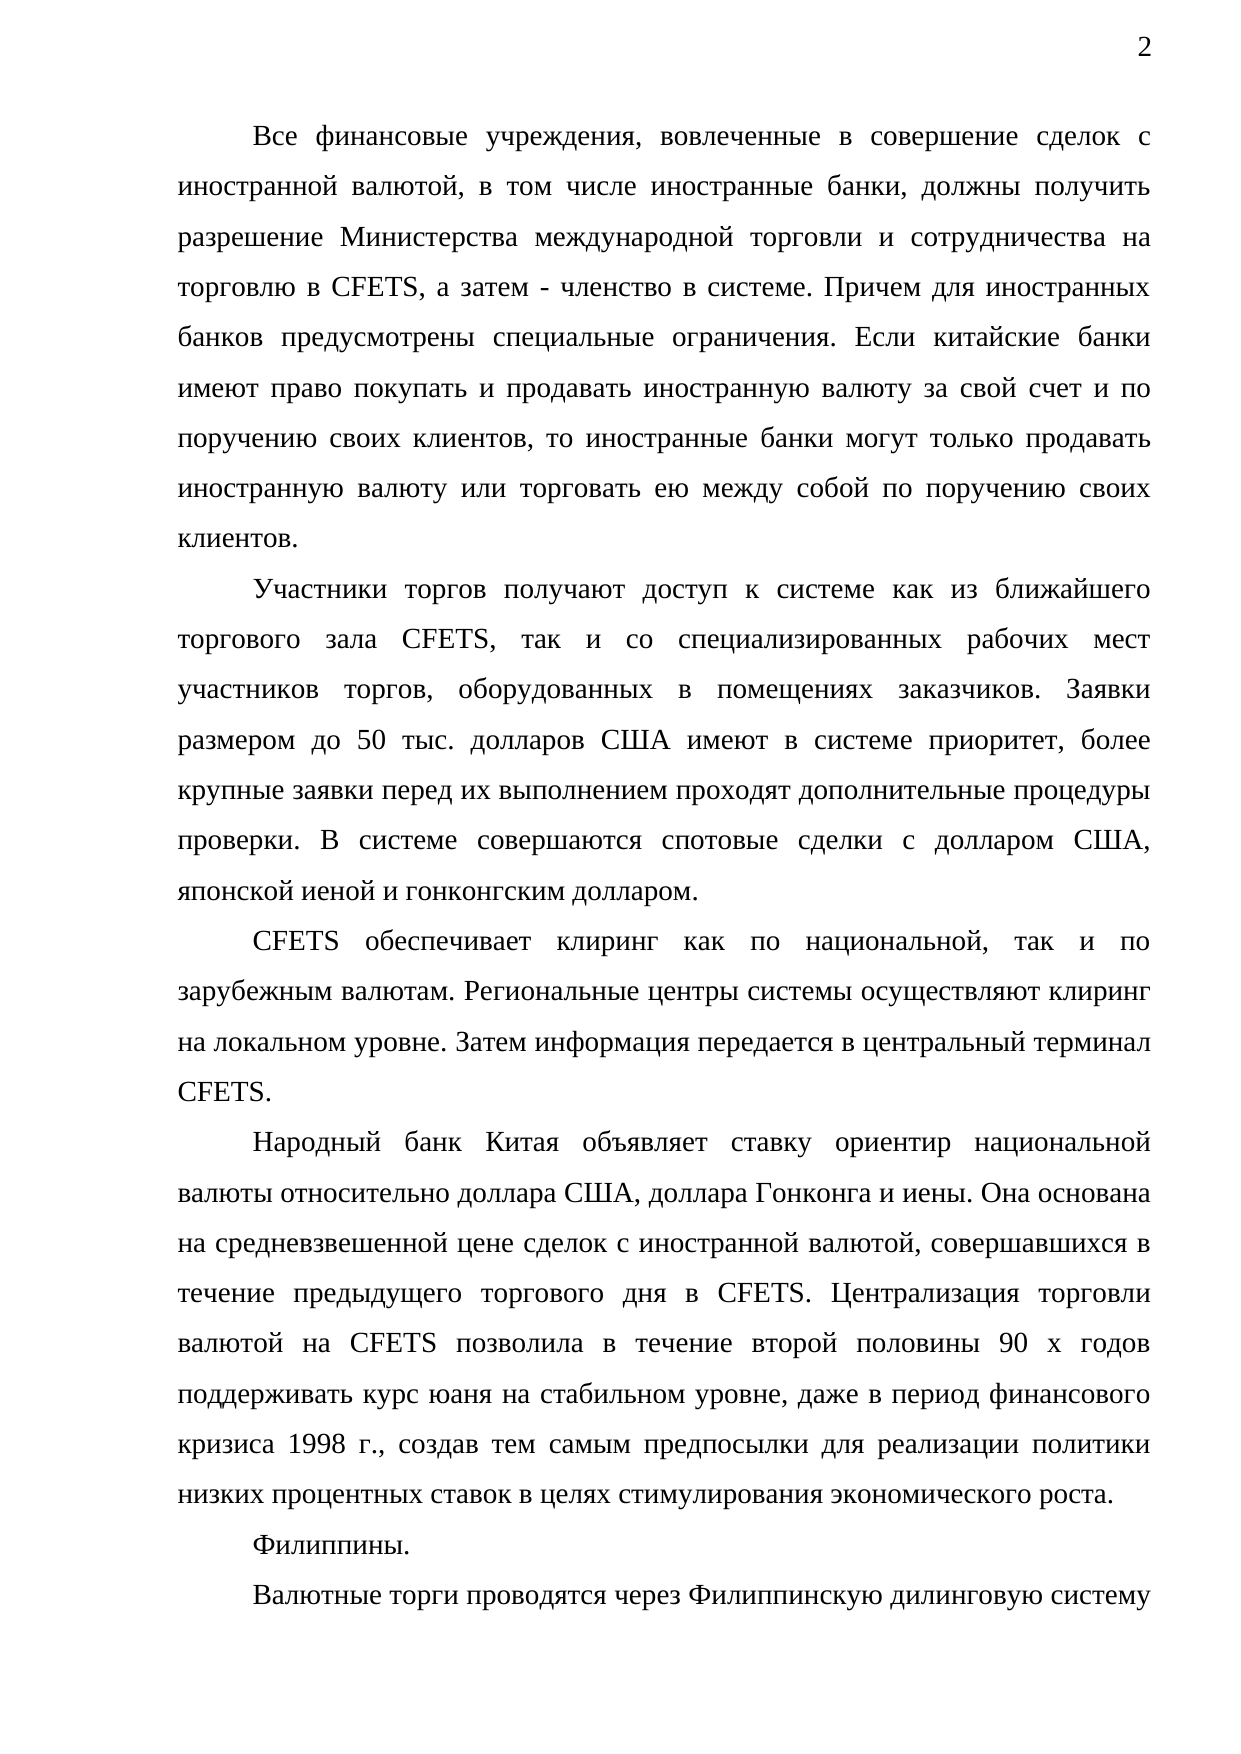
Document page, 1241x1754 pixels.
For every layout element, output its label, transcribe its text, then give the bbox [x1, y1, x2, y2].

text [177, 1577, 1152, 1611]
text Филиппины. [177, 1527, 1152, 1560]
text Народный банк Китая объявляет ставку ориентир национальной валюты относительно доллара США, доллара Гонконга и иены. Она основана на средневзвешенной цене сделок с иностранной валютой, совершавшихся в течение предыдущего торгового дня в СFETS. Централизация торговли валютой на CFETS позволила в течение второй половины 90 х годов поддерживать курс юаня на стабильном уровне, даже в период финансового кризиса 1998 г., создав тем самым предпосылки для реализации политики низких процентных ставок в целях стимулирования экономического роста. [177, 1124, 1152, 1510]
text CFETS обеспечивает клиринг как по национальной, так и по зарубежным валютам. Региональные центры системы осуществляют клиринг на локальном уровне. Затем информация передается в центральный терминал CFETS. [177, 923, 1152, 1108]
text Все финансовые учреждения, вовлеченные в совершение сделок с иностранной валютой, в том числе иностранные банки, должны получить разрешение Министерства международной торговли и сотрудничества на торговлю в CFETS, а затем - членство в системе. Причем для иностранных банков предусмотрены специальные ограничения. Если китайские банки имеют право покупать и продавать иностранную валюту за свой счет и по поручению своих клиентов, то иностранные банки могут только продавать иностранную валюту или торговать ею между собой по поручению своих клиентов. [177, 118, 1152, 554]
text Участники торгов получают доступ к системе как из ближайшего торгового зала CFETS, так и со специализированных рабочих мест участников торгов, оборудованных в помещениях заказчиков. Заявки размером до 50 тыс. долларов США имеют в системе приоритет, более крупные заявки перед их выполнением проходят дополнительные процедуры проверки. В системе совершаются спотовые сделки с долларом США, японской иеной и гонконгским долларом. [177, 571, 1152, 906]
